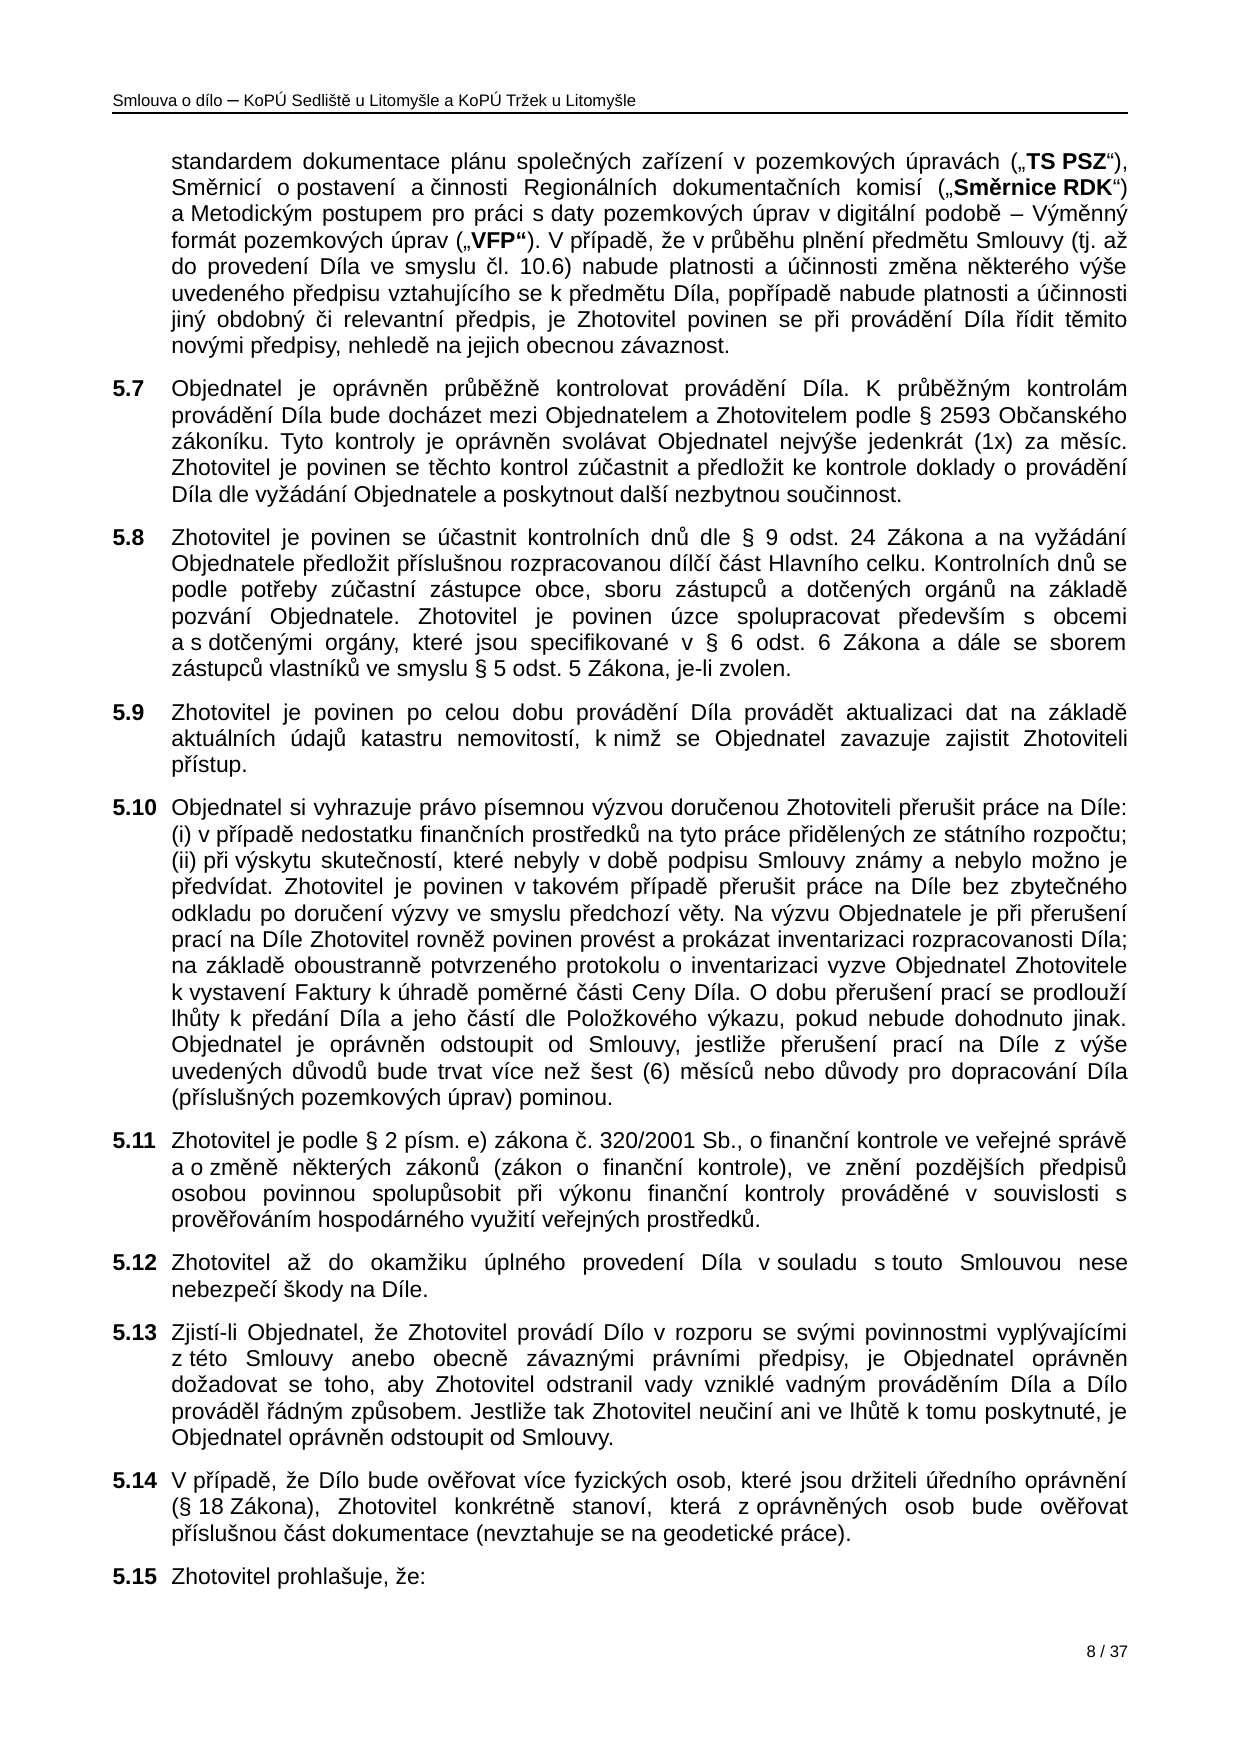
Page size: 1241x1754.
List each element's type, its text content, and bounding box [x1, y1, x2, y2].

text Objednatel je oprávněn průběžně kontrolovat provádění Díla. K průběžným kontrolám provádění Díla bude docházet mezi Objednatelem a Zhotovitelem podle § 2593 Občanského zákoníku. Tyto kontroly je oprávněn svolávat Objednatel nejvýše jedenkrát (1x) za měsíc. Zhotovitel je povinen se těchto kontrol zúčastnit a předložit ke kontrole doklady o provádění Díla dle vyžádání Objednatele a poskytnout další nezbytnou součinnost. [112, 375, 1128, 507]
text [112, 148, 1128, 358]
text Zjistí-li Objednatel, že Zhotovitel provádí Dílo v rozporu se svými povinnostmi vyplývajícími z této Smlouvy anebo obecně závaznými právními předpisy, je Objednatel oprávněn dožadovat se toho, aby Zhotovitel odstranil vady vzniklé vadným prováděním Díla a Dílo prováděl řádným způsobem. Jestliže tak Zhotovitel neučiní ani ve lhůtě k tomu poskytnuté, je Objednatel oprávněn odstoupit od Smlouvy. [112, 1318, 1128, 1450]
text Zhotovitel je povinen po celou dobu provádění Díla provádět aktualizaci dat na základě aktuálních údajů katastru nemovitostí, k nimž se Objednatel zavazuje zajistit Zhotoviteli přístup. [112, 698, 1128, 777]
text Zhotovitel až do okamžiku úplného provedení Díla v souladu s touto Smlouvou nese nebezpečí škody na Díle. [112, 1249, 1128, 1302]
text Zhotovitel je podle § 2 písm. e) zákona č. 320/2001 Sb., o finanční kontrole ve veřejné správě a o změně některých zákonů (zákon o finanční kontrole), ve znění pozdějších předpisů osobou povinnou spolupůsobit při výkonu finanční kontroly prováděné v souvislosti s prověřováním hospodárného využití veřejných prostředků. [112, 1127, 1128, 1232]
text V případě, že Dílo bude ověřovat více fyzických osob, které jsou držiteli úředního oprávnění (§ 18 Zákona), Zhotovitel konkrétně stanoví, která z oprávněných osob bude ověřovat příslušnou část dokumentace (nevztahuje se na geodetické práce). [112, 1467, 1128, 1546]
text Zhotovitel je povinen se účastnit kontrolních dnů dle § 9 odst. 24 Zákona a na vyžádání Objednatele předložit příslušnou rozpracovanou dílčí část Hlavního celku. Kontrolních dnů se podle potřeby zúčastní zástupce obce, sboru zástupců a dotčených orgánů na základě pozvání Objednatele. Zhotovitel je povinen úzce spolupracovat především s obcemi a s dotčenými orgány, které jsou specifikované v § 6 odst. 6 Zákona a dále se sborem zástupců vlastníků ve smyslu § 5 odst. 5 Zákona, je-li zvolen. [112, 524, 1128, 682]
text Zhotovitel prohlašuje, že: [112, 1563, 1128, 1589]
text Objednatel si vyhrazuje právo písemnou výzvou doručenou Zhotoviteli přerušit práce na Díle: (i) v případě nedostatku finančních prostředků na tyto práce přidělených ze státního rozpočtu; (ii) při výskytu skutečností, které nebyly v době podpisu Smlouvy známy a nebylo možno je předvídat. Zhotovitel je povinen v takovém případě přerušit práce na Díle bez zbytečného odkladu po doručení výzvy ve smyslu předchozí věty. Na výzvu Objednatele je při přerušení prací na Díle Zhotovitel rovněž povinen provést a prokázat inventarizaci rozpracovanosti Díla; na základě oboustranně potvrzeného protokolu o inventarizaci vyzve Objednatel Zhotovitele k vystavení Faktury k úhradě poměrné části Ceny Díla. O dobu přerušení prací se prodlouží lhůty k předání Díla a jeho částí dle Položkového výkazu, pokud nebude dohodnuto jinak. Objednatel je oprávněn odstoupit od Smlouvy, jestliže přerušení prací na Díle z výše uvedených důvodů bude trvat více než šest (6) měsíců nebo důvody pro dopracování Díla (příslušných pozemkových úprav) pominou. [112, 794, 1128, 1110]
